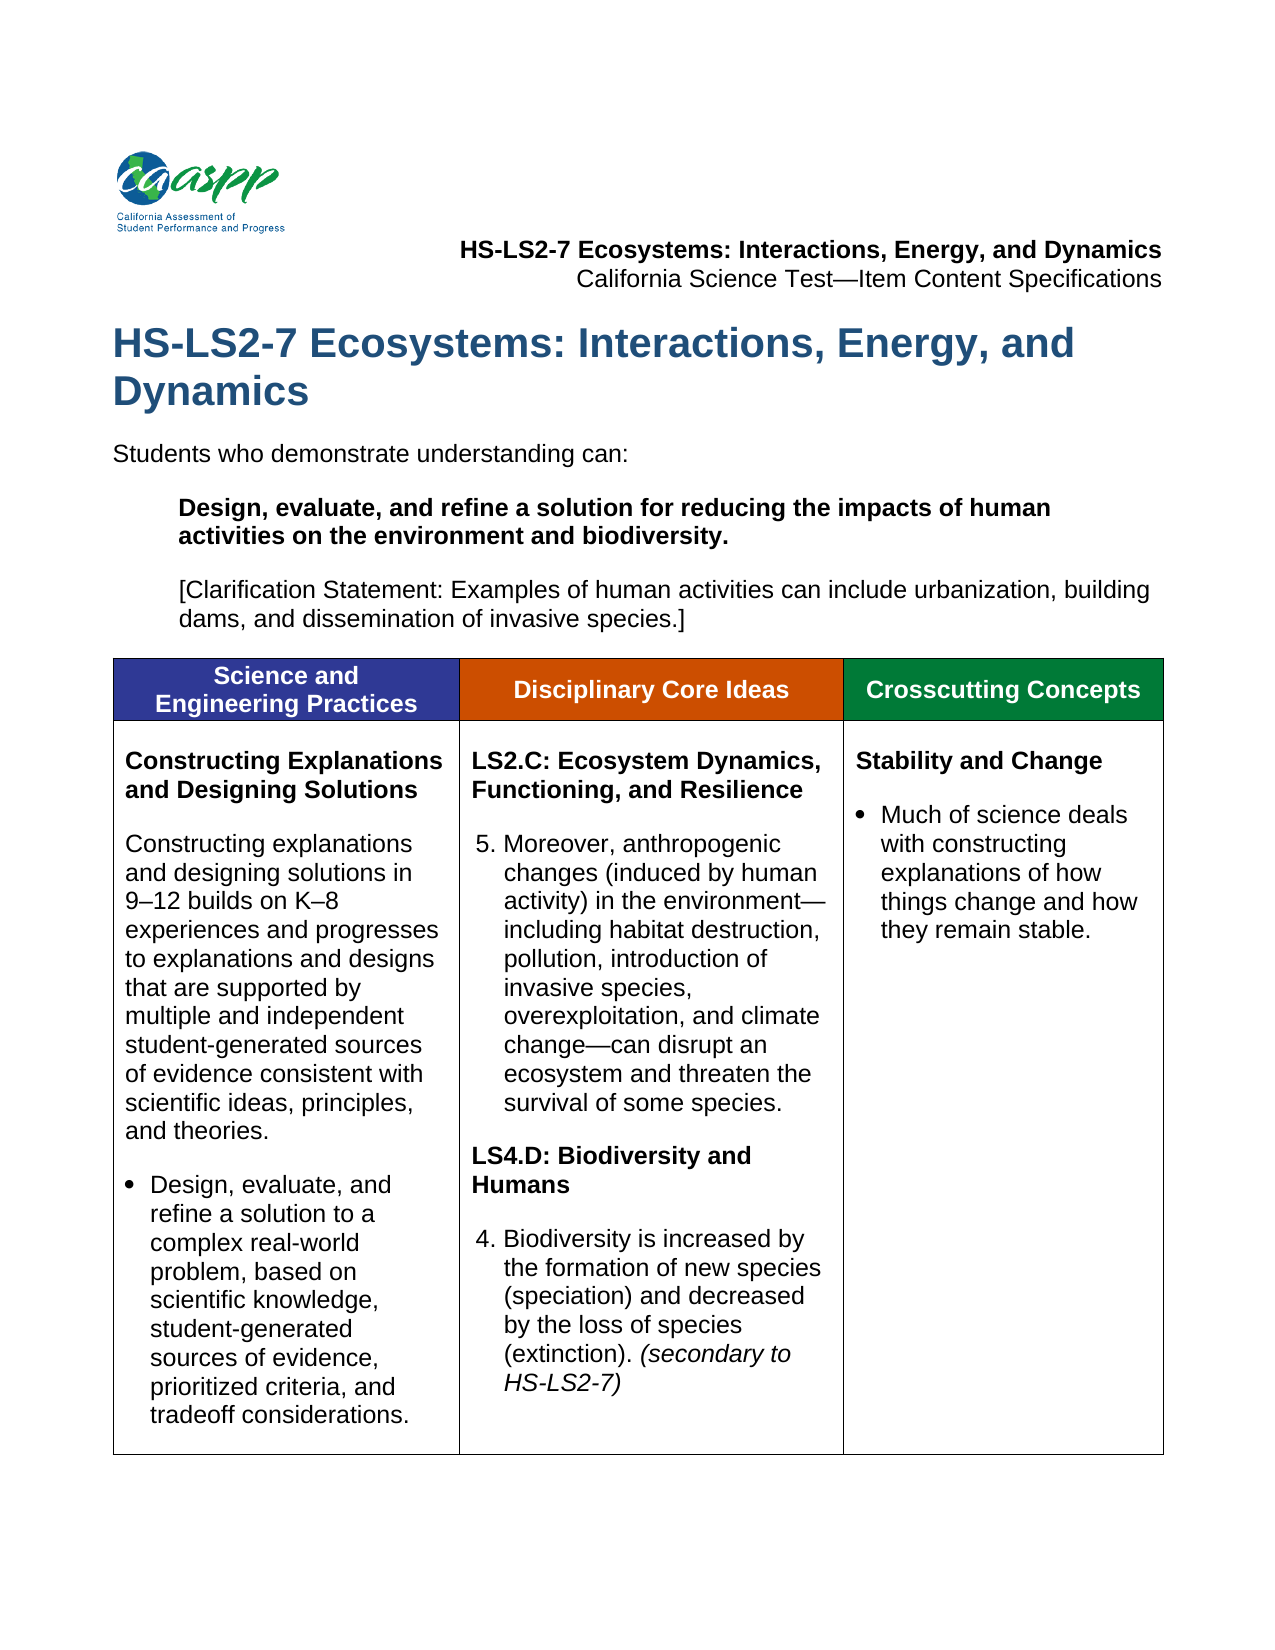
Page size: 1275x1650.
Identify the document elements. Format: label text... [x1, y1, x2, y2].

text [Clarification Statement: Examples of human activities can include urbanization, building dams, and dissemination of invasive species.] [178, 575, 1162, 633]
table_cell LS2.C: Ecosystem Dynamics, Functioning, and Resilience 5. Moreover, anthropogenic changes (induced by human activity) in the environment—including habitat destruction, pollution, introduction of invasive species, overexploitation, and climate change—can disrupt an ecosystem and threaten the survival of some species. LS4.D: Biodiversity and Humans 4. Biodiversity is increased by the formation of new species (speciation) and decreased by the loss of species (extinction). (secondary to HS-LS2-7) [460, 721, 843, 1454]
table_cell Constructing Explanations and Designing Solutions Constructing explanations and designing solutions in 9–12 builds on K–8 experiences and progresses to explanations and designs that are supported by multiple and independent student-generated sources of evidence consistent with scientific ideas, principles, and theories. Design, evaluate, and refine a solution to a complex real-world problem, based on scientific knowledge, student-generated sources of evidence, prioritized criteria, and tradeoff considerations. [114, 721, 459, 1454]
table_header Science and Engineering Practices [114, 659, 459, 720]
text California Science Test—Item Content Specifications [112, 264, 1162, 293]
table_header Disciplinary Core Ideas [460, 659, 843, 720]
text HS-LS2-7 Ecosystems: Interactions, Energy, and Dynamics [112, 236, 1162, 264]
table_header Crosscutting Concepts [844, 659, 1163, 720]
picture [112, 150, 287, 236]
text Students who demonstrate understanding can: [112, 439, 1162, 468]
text Design, evaluate, and refine a solution for reducing the impacts of human activities on the environment and biodiversity. [178, 493, 1162, 550]
table_cell Stability and Change Much of science deals with constructing explanations of how things change and how they remain stable. [844, 721, 1163, 1454]
subtitle HS-LS2-7 Ecosystems: Interactions, Energy, and Dynamics [112, 318, 1162, 414]
